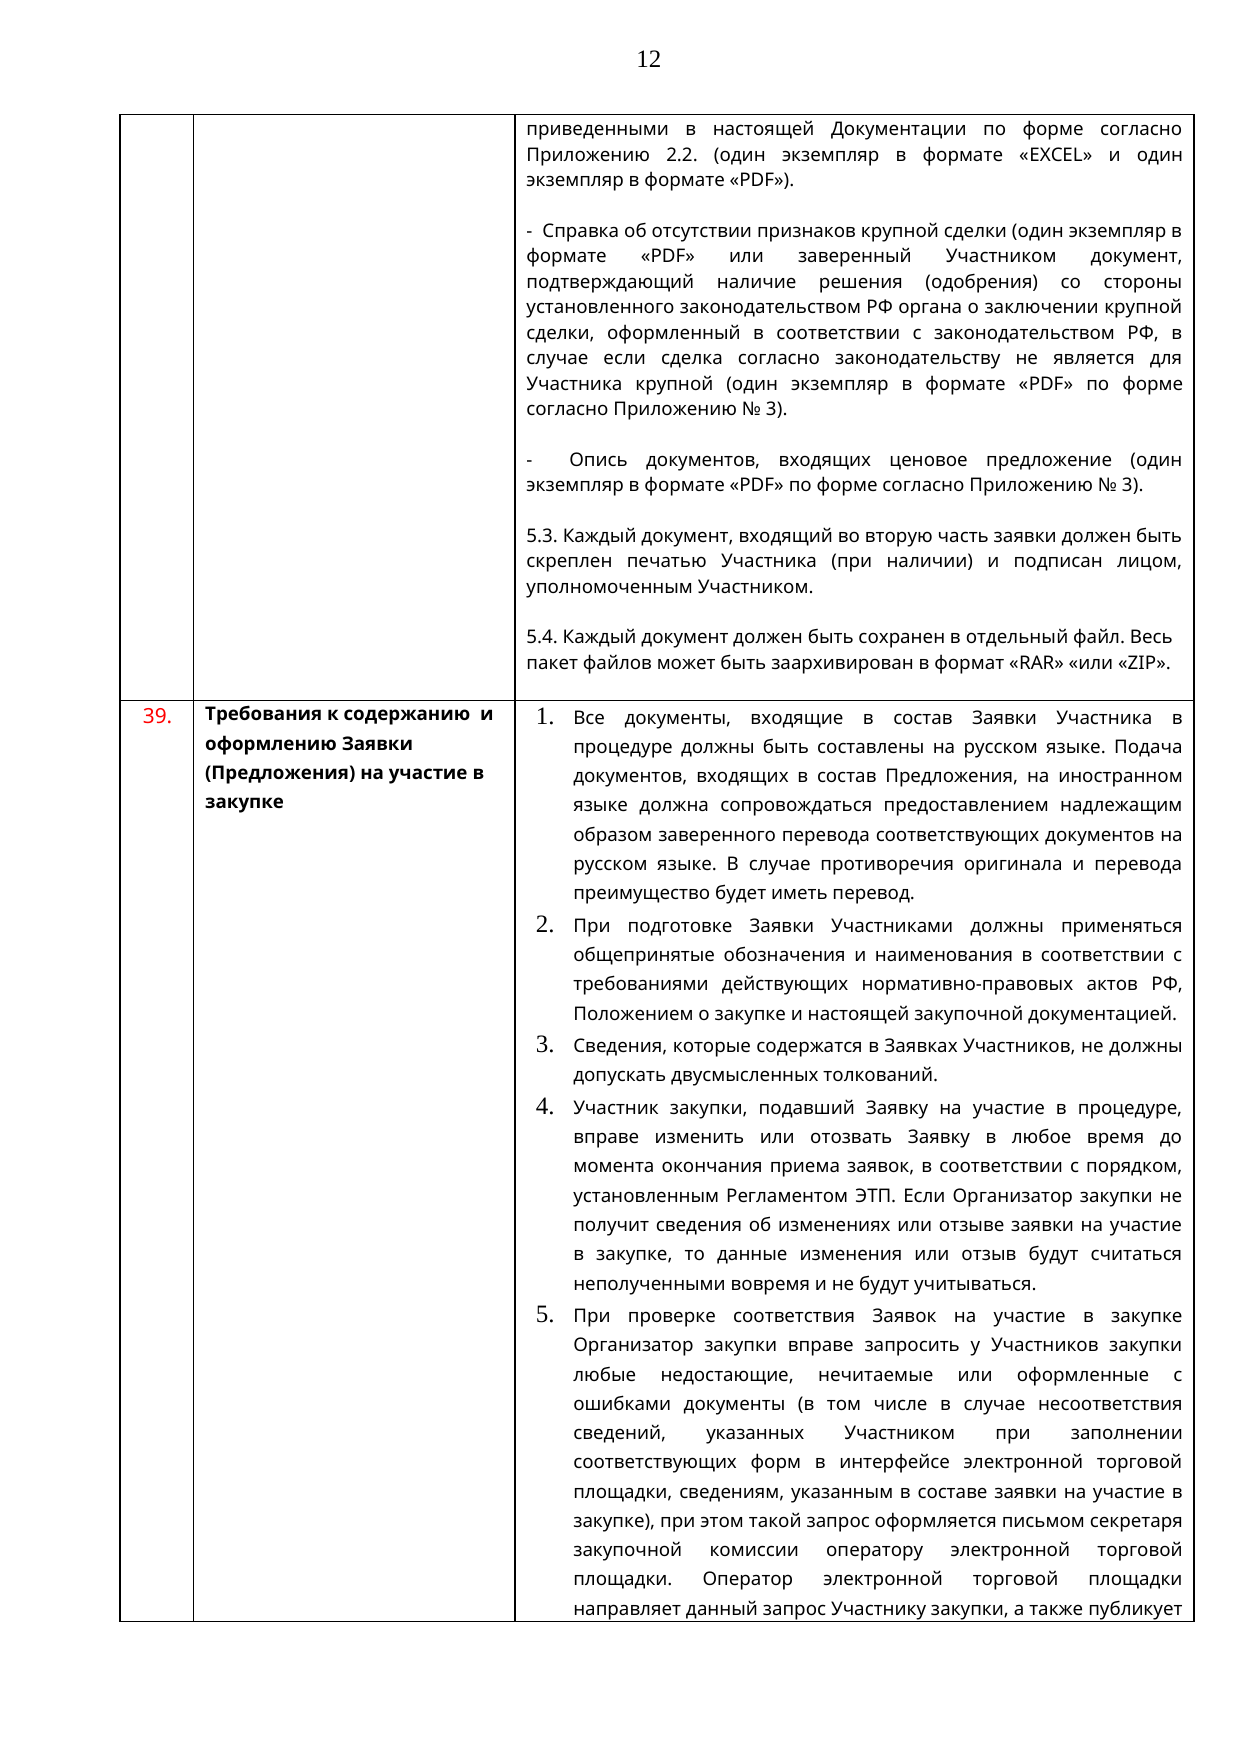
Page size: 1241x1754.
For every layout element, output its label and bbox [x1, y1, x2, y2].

table_cell [194, 701, 514, 1621]
table_cell [121, 701, 193, 1621]
table_cell [121, 115, 193, 700]
table_cell [194, 115, 514, 700]
table_cell [516, 701, 1193, 1621]
table_cell [516, 115, 1193, 700]
